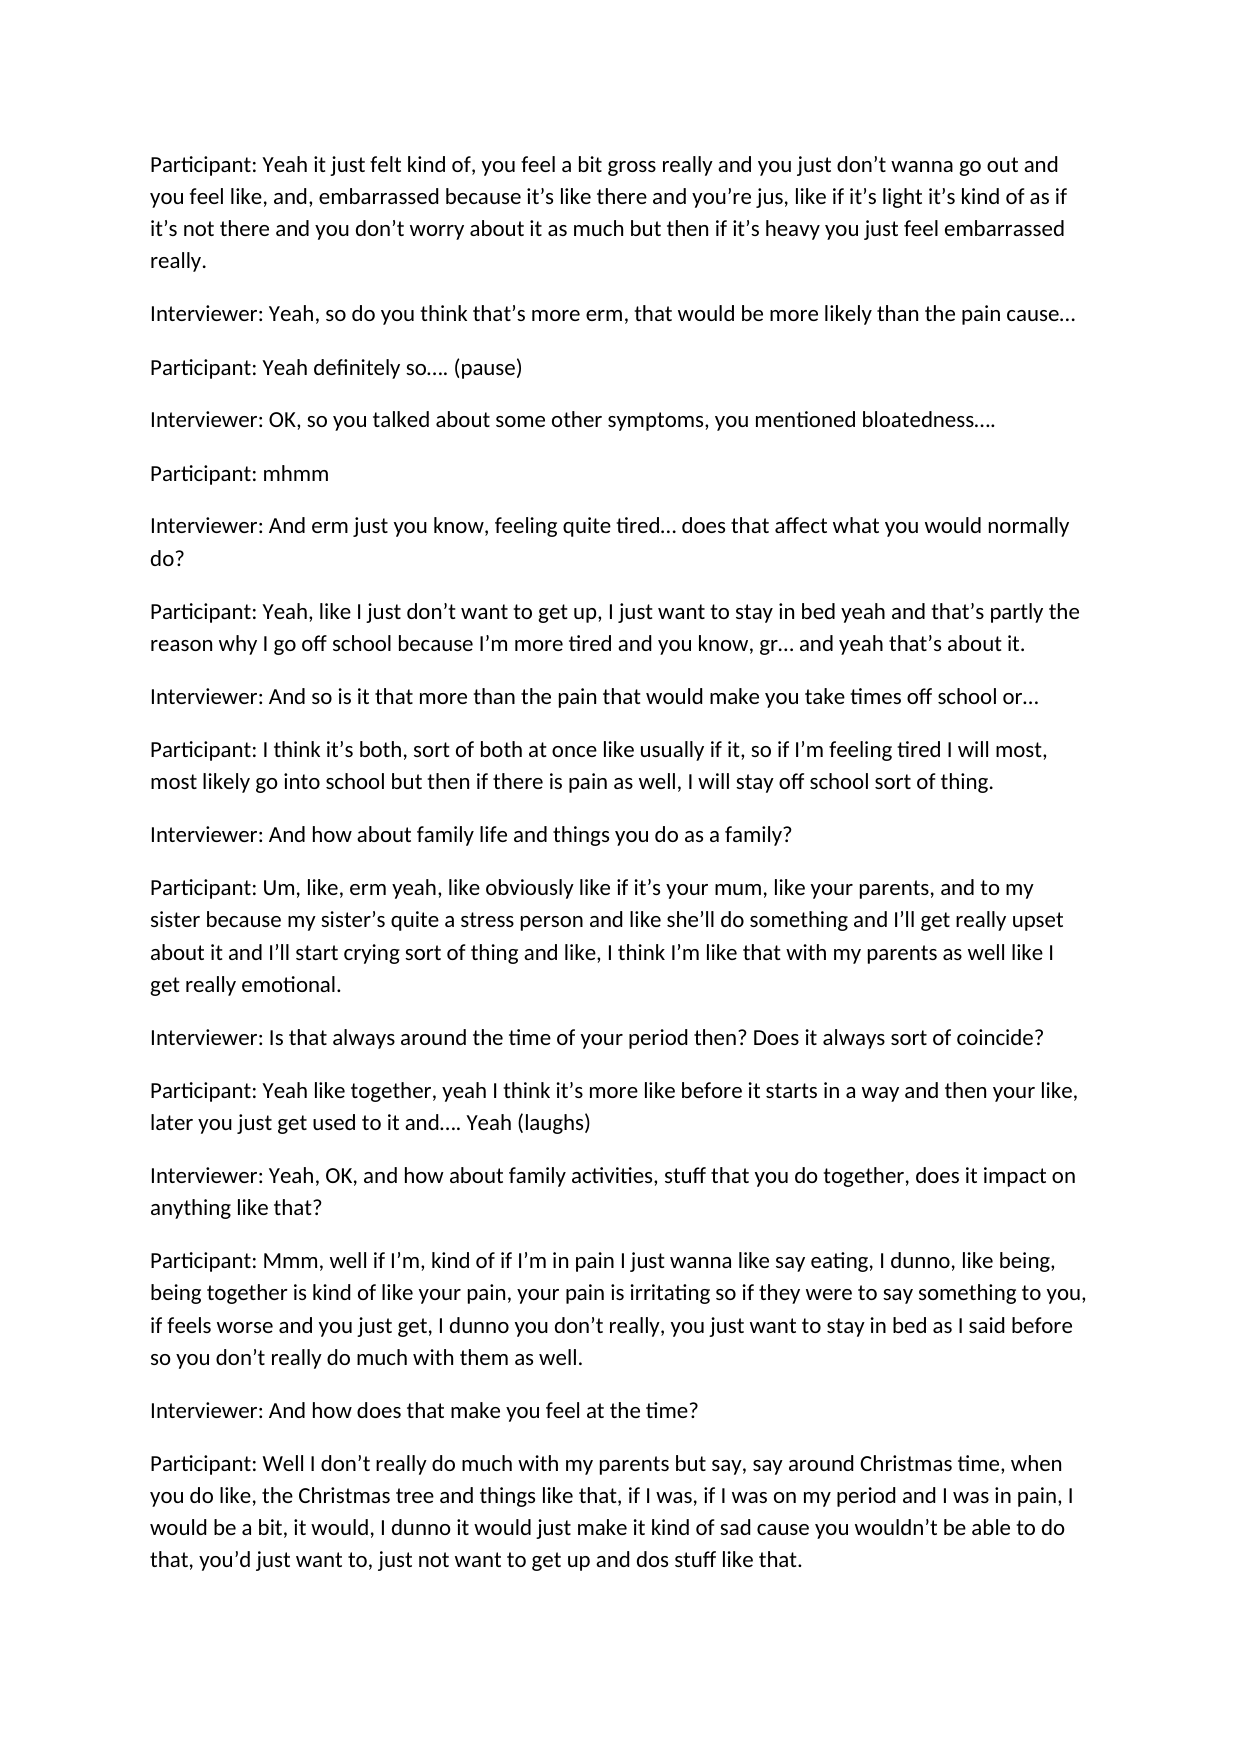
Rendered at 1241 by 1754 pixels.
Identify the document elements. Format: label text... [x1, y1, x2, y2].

text Participant: Yeah it just felt kind of, you feel a bit gross really and you just don’t wanna go out and you feel like, and, embarrassed because it’s like there and you’re jus, like if it’s light it’s kind of as if it’s not there and you don’t worry about it as much but then if it’s heavy you just feel embarrassed really. [150, 150, 1090, 274]
text Participant: Yeah definitely so…. (pause) [150, 353, 1090, 381]
text Participant: Mmm, well if I’m, kind of if I’m in pain I just wanna like say eating, I dunno, like being, being together is kind of like your pain, your pain is irritating so if they were to say something to you, if feels worse and you just get, I dunno you don’t really, you just want to stay in bed as I said before so you don’t really do much with them as well. [150, 1246, 1090, 1371]
text Participant: Well I don’t really do much with my parents but say, say around Christmas time, when you do like, the Christmas tree and things like that, if I was, if I was on my period and I was in pain, I would be a bit, it would, I dunno it would just make it kind of sad cause you wouldn’t be able to do that, you’d just want to, just not want to get up and dos stuff like that. [150, 1449, 1090, 1573]
text Interviewer: And erm just you know, feeling quite tired… does that affect what you would normally do? [150, 512, 1090, 572]
text Participant: mhmm [150, 459, 1090, 487]
text Interviewer: Is that always around the time of your period then? Does it always sort of coincide? [150, 1023, 1090, 1051]
text Participant: Yeah, like I just don’t want to get up, I just want to stay in bed yeah and that’s partly the reason why I go off school because I’m more tired and you know, gr… and yeah that’s about it. [150, 597, 1090, 657]
text Participant: Yeah like together, yeah I think it’s more like before it starts in a way and then your like, later you just get used to it and…. Yeah (laughs) [150, 1076, 1090, 1136]
text Interviewer: Yeah, so do you think that’s more erm, that would be more likely than the pain cause… [150, 299, 1090, 328]
text Participant: Um, like, erm yeah, like obviously like if it’s your mum, like your parents, and to my sister because my sister’s quite a stress person and like she’ll do something and I’ll get really upset about it and I’ll start crying sort of thing and like, I think I’m like that with my parents as well like I get really emotional. [150, 873, 1090, 998]
text Interviewer: And how does that make you feel at the time? [150, 1396, 1090, 1424]
text Interviewer: Yeah, OK, and how about family activities, stuff that you do together, does it impact on anything like that? [150, 1161, 1090, 1221]
text Participant: I think it’s both, sort of both at once like usually if it, so if I’m feeling tired I will most, most likely go into school but then if there is pain as well, I will stay off school sort of thing. [150, 735, 1090, 795]
text Interviewer: OK, so you talked about some other symptoms, you mentioned bloatedness…. [150, 406, 1090, 434]
text Interviewer: And how about family life and things you do as a family? [150, 820, 1090, 848]
text Interviewer: And so is it that more than the pain that would make you take times off school or… [150, 682, 1090, 710]
